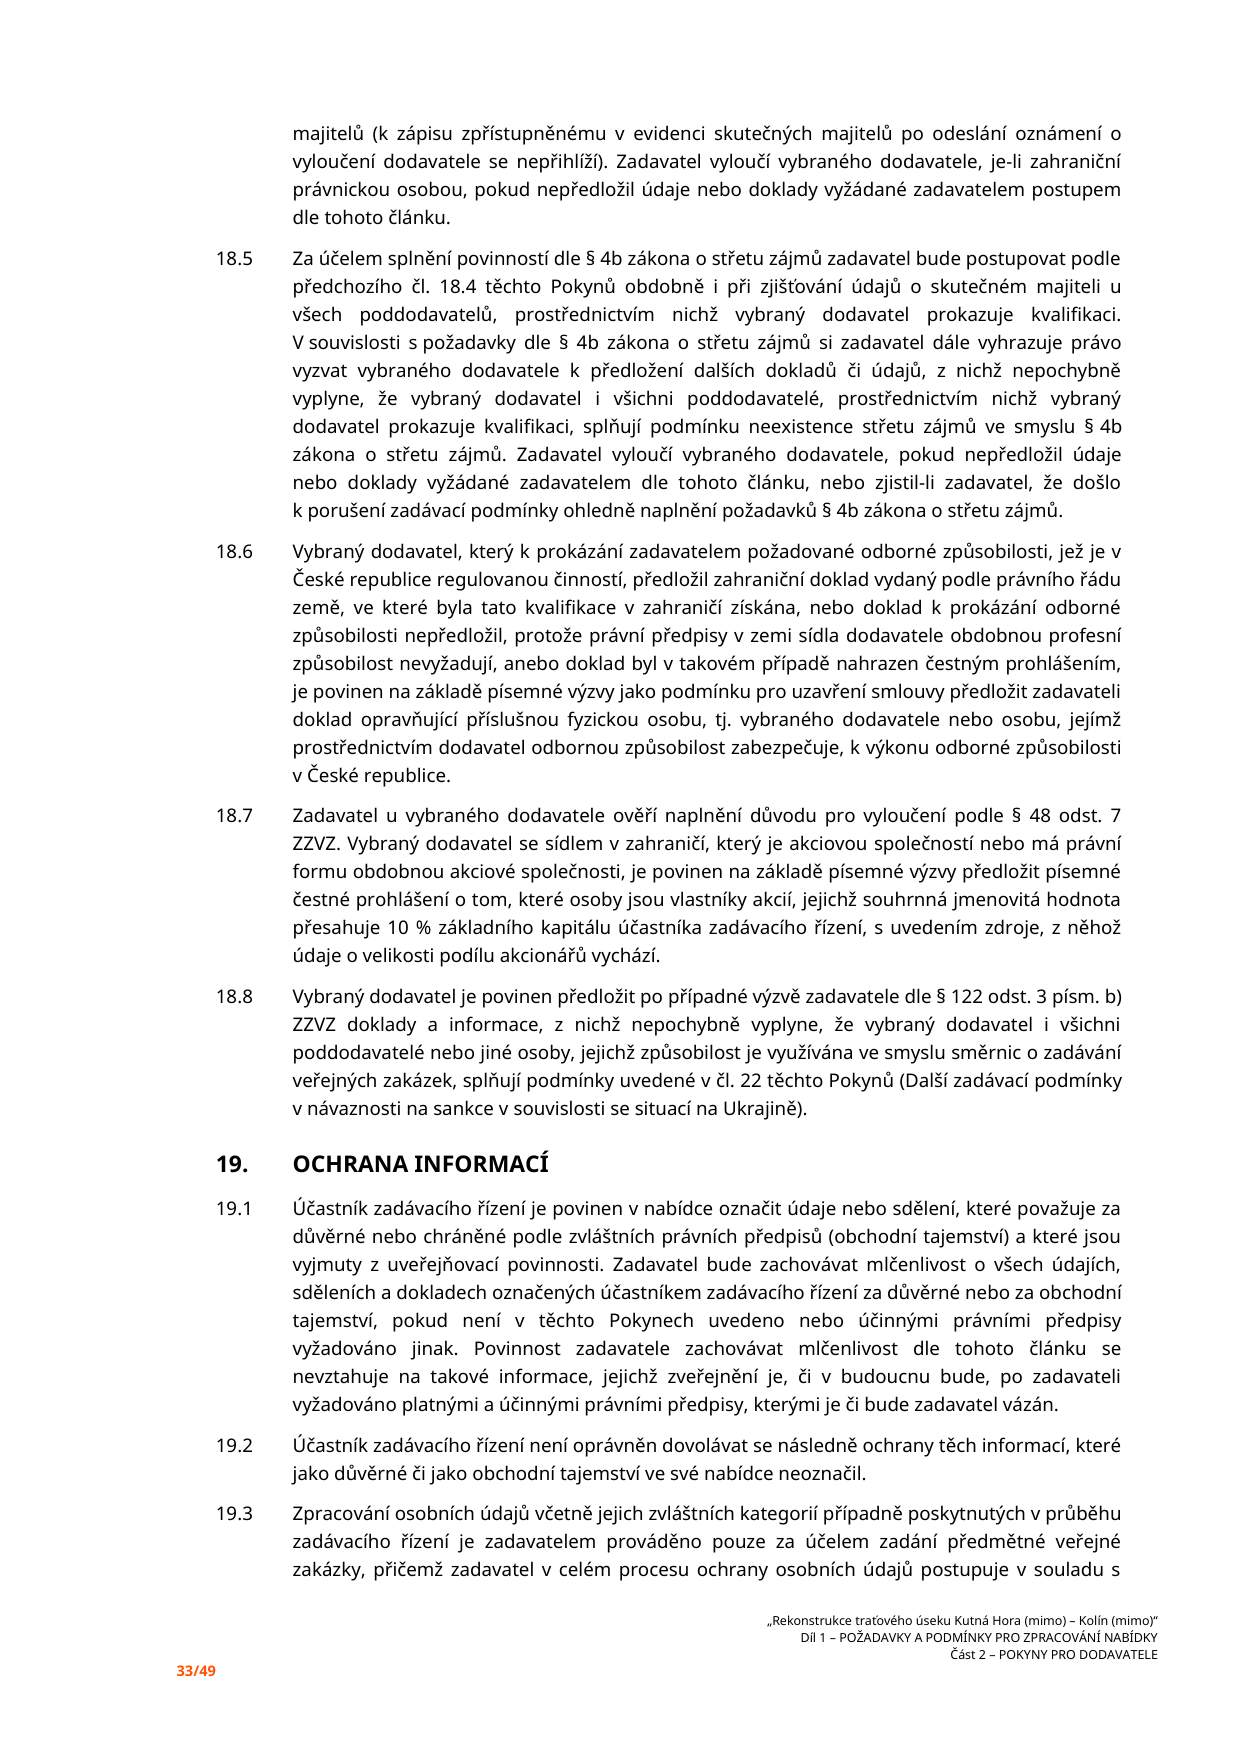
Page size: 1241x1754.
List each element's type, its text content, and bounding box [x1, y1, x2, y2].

text OCHRANA INFORMACÍ [216, 1148, 1122, 1179]
text Účastník zadávacího řízení není oprávněn dovolávat se následně ochrany těch informací, které jako důvěrné či jako obchodní tajemství ve své nabídce neoznačil. [216, 1432, 1122, 1485]
text Za účelem splnění povinností dle § 4b zákona o střetu zájmů zadavatel bude postupovat podle předchozího čl. 18.4 těchto Pokynů obdobně i při zjišťování údajů o skutečném majiteli u všech poddodavatelů, prostřednictvím nichž vybraný dodavatel prokazuje kvalifikaci. V souvislosti s požadavky dle § 4b zákona o střetu zájmů si zadavatel dále vyhrazuje právo vyzvat vybraného dodavatele k předložení dalších dokladů či údajů, z nichž nepochybně vyplyne, že vybraný dodavatel i všichni poddodavatelé, prostřednictvím nichž vybraný dodavatel prokazuje kvalifikaci, splňují podmínku neexistence střetu zájmů ve smyslu § 4b zákona o střetu zájmů. Zadavatel vyloučí vybraného dodavatele, pokud nepředložil údaje nebo doklady vyžádané zadavatelem dle tohoto článku, nebo zjistil-li zadavatel, že došlo k porušení zadávací podmínky ohledně naplnění požadavků § 4b zákona o střetu zájmů. [216, 245, 1122, 523]
text Zadavatel u vybraného dodavatele ověří naplnění důvodu pro vyloučení podle § 48 odst. 7 ZZVZ. Vybraný dodavatel se sídlem v zahraničí, který je akciovou společností nebo má právní formu obdobnou akciové společnosti, je povinen na základě písemné výzvy předložit písemné čestné prohlášení o tom, které osoby jsou vlastníky akcií, jejichž souhrnná jmenovitá hodnota přesahuje 10 % základního kapitálu účastníka zadávacího řízení, s uvedením zdroje, z něhož údaje o velikosti podílu akcionářů vychází. [216, 803, 1122, 968]
text Vybraný dodavatel, který k prokázání zadavatelem požadované odborné způsobilosti, jež je v České republice regulovanou činností, předložil zahraniční doklad vydaný podle právního řádu země, ve které byla tato kvalifikace v zahraničí získána, nebo doklad k prokázání odborné způsobilosti nepředložil, protože právní předpisy v zemi sídla dodavatele obdobnou profesní způsobilost nevyžadují, anebo doklad byl v takovém případě nahrazen čestným prohlášením, je povinen na základě písemné výzvy jako podmínku pro uzavření smlouvy předložit zadavateli doklad opravňující příslušnou fyzickou osobu, tj. vybraného dodavatele nebo osobu, jejímž prostřednictvím dodavatel odbornou způsobilost zabezpečuje, k výkonu odborné způsobilosti v České republice. [216, 538, 1122, 788]
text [292, 121, 1122, 230]
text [216, 1500, 1122, 1582]
text Vybraný dodavatel je povinen předložit po případné výzvě zadavatele dle § 122 odst. 3 písm. b) ZZVZ doklady a informace, z nichž nepochybně vyplyne, že vybraný dodavatel i všichni poddodavatelé nebo jiné osoby, jejichž způsobilost je využívána ve smyslu směrnic o zadávání veřejných zakázek, splňují podmínky uvedené v čl. 22 těchto Pokynů (Další zadávací podmínky v návaznosti na sankce v souvislosti se situací na Ukrajině). [216, 983, 1122, 1121]
text Účastník zadávacího řízení je povinen v nabídce označit údaje nebo sdělení, které považuje za důvěrné nebo chráněné podle zvláštních právních předpisů (obchodní tajemství) a které jsou vyjmuty z uveřejňovací povinnosti. Zadavatel bude zachovávat mlčenlivost o všech údajích, sděleních a dokladech označených účastníkem zadávacího řízení za důvěrné nebo za obchodní tajemství, pokud není v těchto Pokynech uvedeno nebo účinnými právními předpisy vyžadováno jinak. Povinnost zadavatele zachovávat mlčenlivost dle tohoto článku se nevztahuje na takové informace, jejichž zveřejnění je, či v budoucnu bude, po zadavateli vyžadováno platnými a účinnými právními předpisy, kterými je či bude zadavatel vázán. [216, 1195, 1122, 1417]
